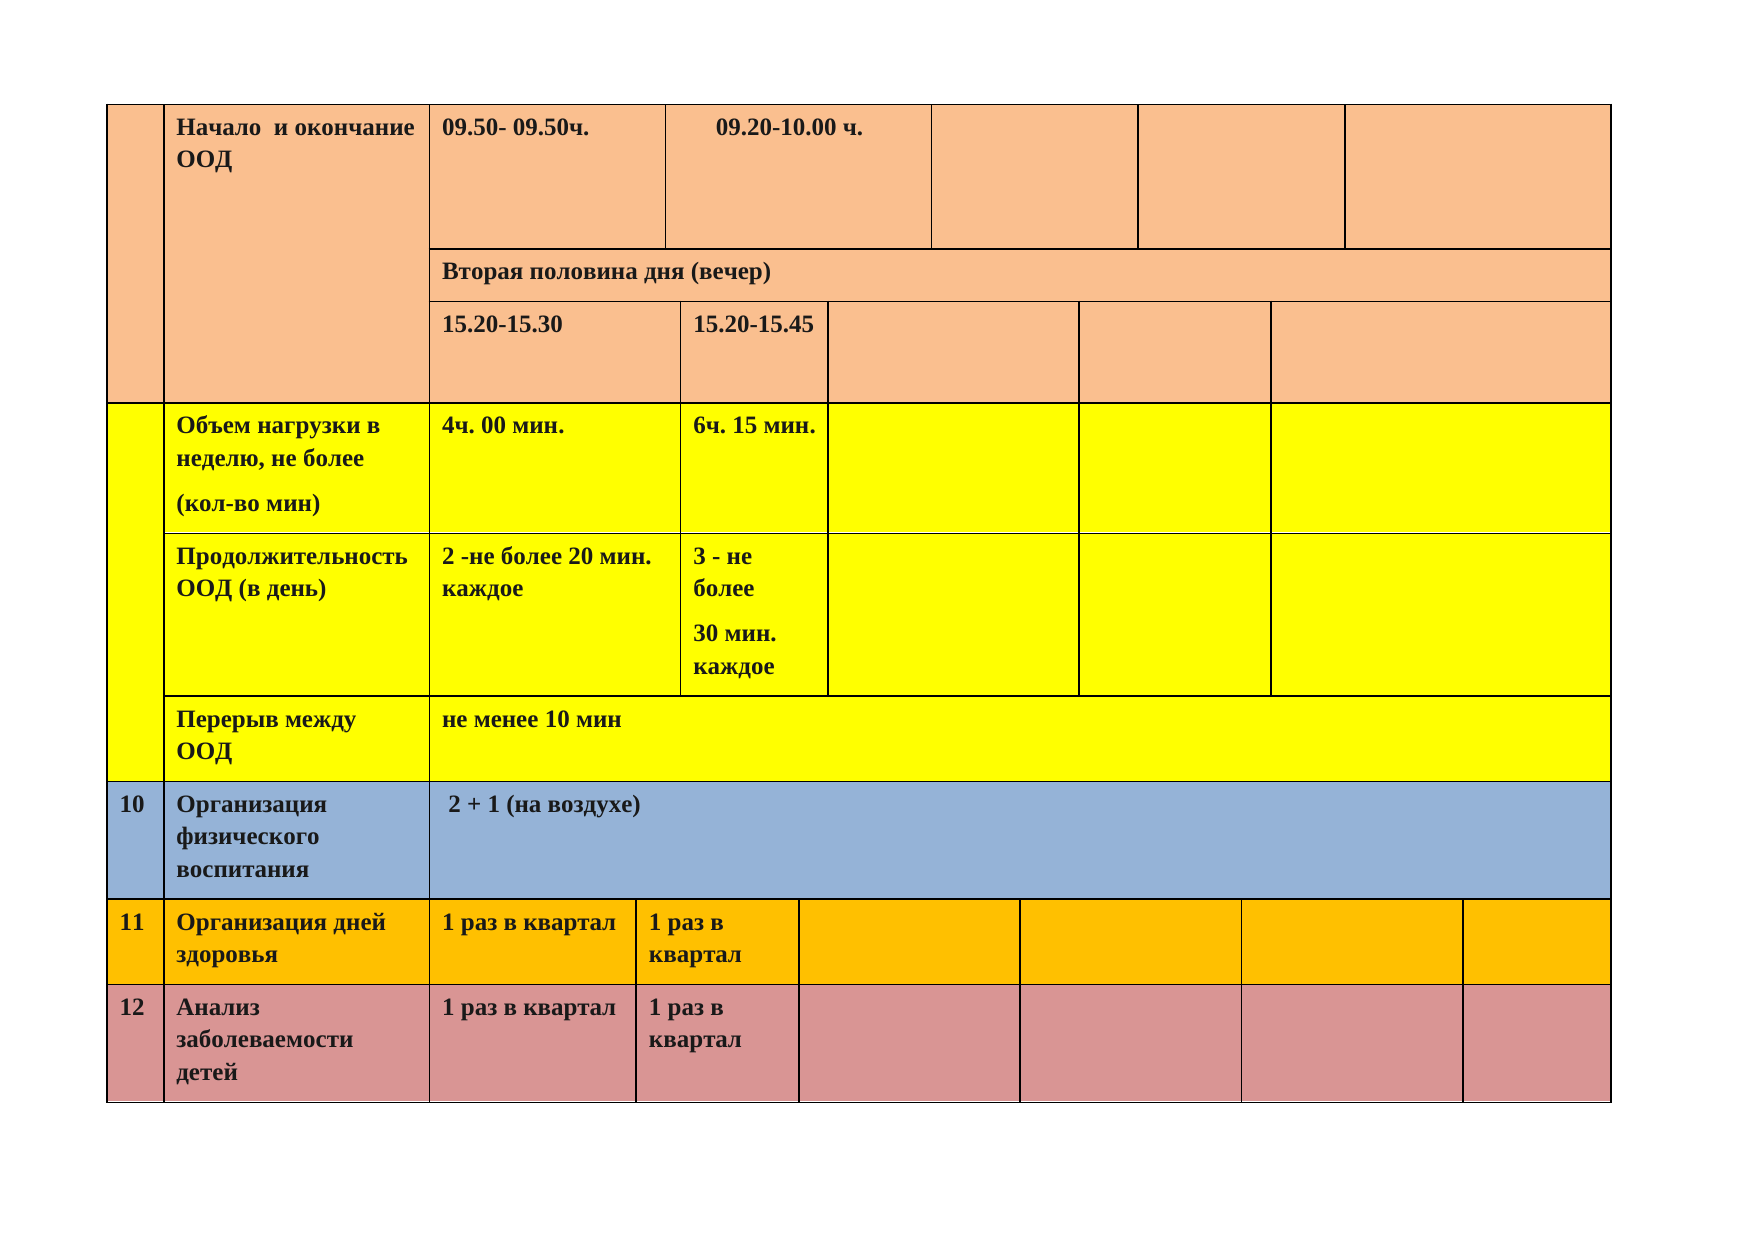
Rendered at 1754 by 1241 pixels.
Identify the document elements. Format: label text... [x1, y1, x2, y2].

table_cell [1272, 404, 1610, 532]
table_cell [829, 534, 1078, 695]
table_cell Перерыв между ООД [165, 697, 429, 781]
table_cell Организация дней здоровья [165, 900, 429, 984]
table_cell [932, 105, 1137, 248]
table_cell [1272, 534, 1610, 695]
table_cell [165, 105, 429, 402]
table_cell 09.20-10.00 ч. [666, 105, 931, 248]
table_cell Продолжительность ООД (в день) [165, 534, 429, 695]
table_cell не менее 10 мин [430, 697, 1610, 781]
table_cell [1080, 302, 1270, 402]
table_cell 10 [108, 782, 163, 898]
table_cell [800, 900, 1019, 984]
table_cell [108, 105, 163, 402]
table_cell 15.20-15.30 [430, 302, 680, 402]
table_cell 6ч. 15 мин. [681, 404, 827, 532]
table_cell [1080, 534, 1270, 695]
table_cell Вторая половина дня (вечер) [430, 250, 1610, 301]
table_cell 1 раз в квартал [430, 900, 635, 984]
table_cell 15.20-15.45 [681, 302, 827, 402]
table_cell 09.50- 09.50ч. [430, 105, 665, 248]
table_cell 1 раз в квартал [430, 985, 635, 1101]
table_cell [829, 404, 1078, 532]
table_cell Объем нагрузки в неделю, не более (кол-во мин) [165, 404, 429, 532]
table_cell [1464, 900, 1610, 984]
table_cell Анализ заболеваемости детей [165, 985, 429, 1101]
table_cell [1021, 985, 1241, 1101]
table_cell 11 [108, 900, 163, 984]
table_cell 2 -не более 20 мин. каждое [430, 534, 680, 695]
table_cell 12 [108, 985, 163, 1101]
table_cell [108, 404, 163, 781]
table_cell 1 раз в квартал [637, 900, 798, 984]
table_cell [1021, 900, 1241, 984]
table_cell 1 раз в квартал [637, 985, 798, 1101]
table_cell [1242, 985, 1462, 1101]
table_cell [800, 985, 1019, 1101]
table_cell 4ч. 00 мин. [430, 404, 680, 532]
table_cell [1080, 404, 1270, 532]
table_cell [1464, 985, 1610, 1101]
table_cell Организация физического воспитания [165, 782, 429, 898]
table_cell [1139, 105, 1344, 248]
table_cell [1242, 900, 1462, 984]
table_cell 3 - не более 30 мин. каждое [681, 534, 827, 695]
table_cell [1272, 302, 1610, 402]
table_cell [829, 302, 1078, 402]
table_cell [1346, 105, 1610, 248]
table_cell 2 + 1 (на воздухе) [430, 782, 1610, 898]
